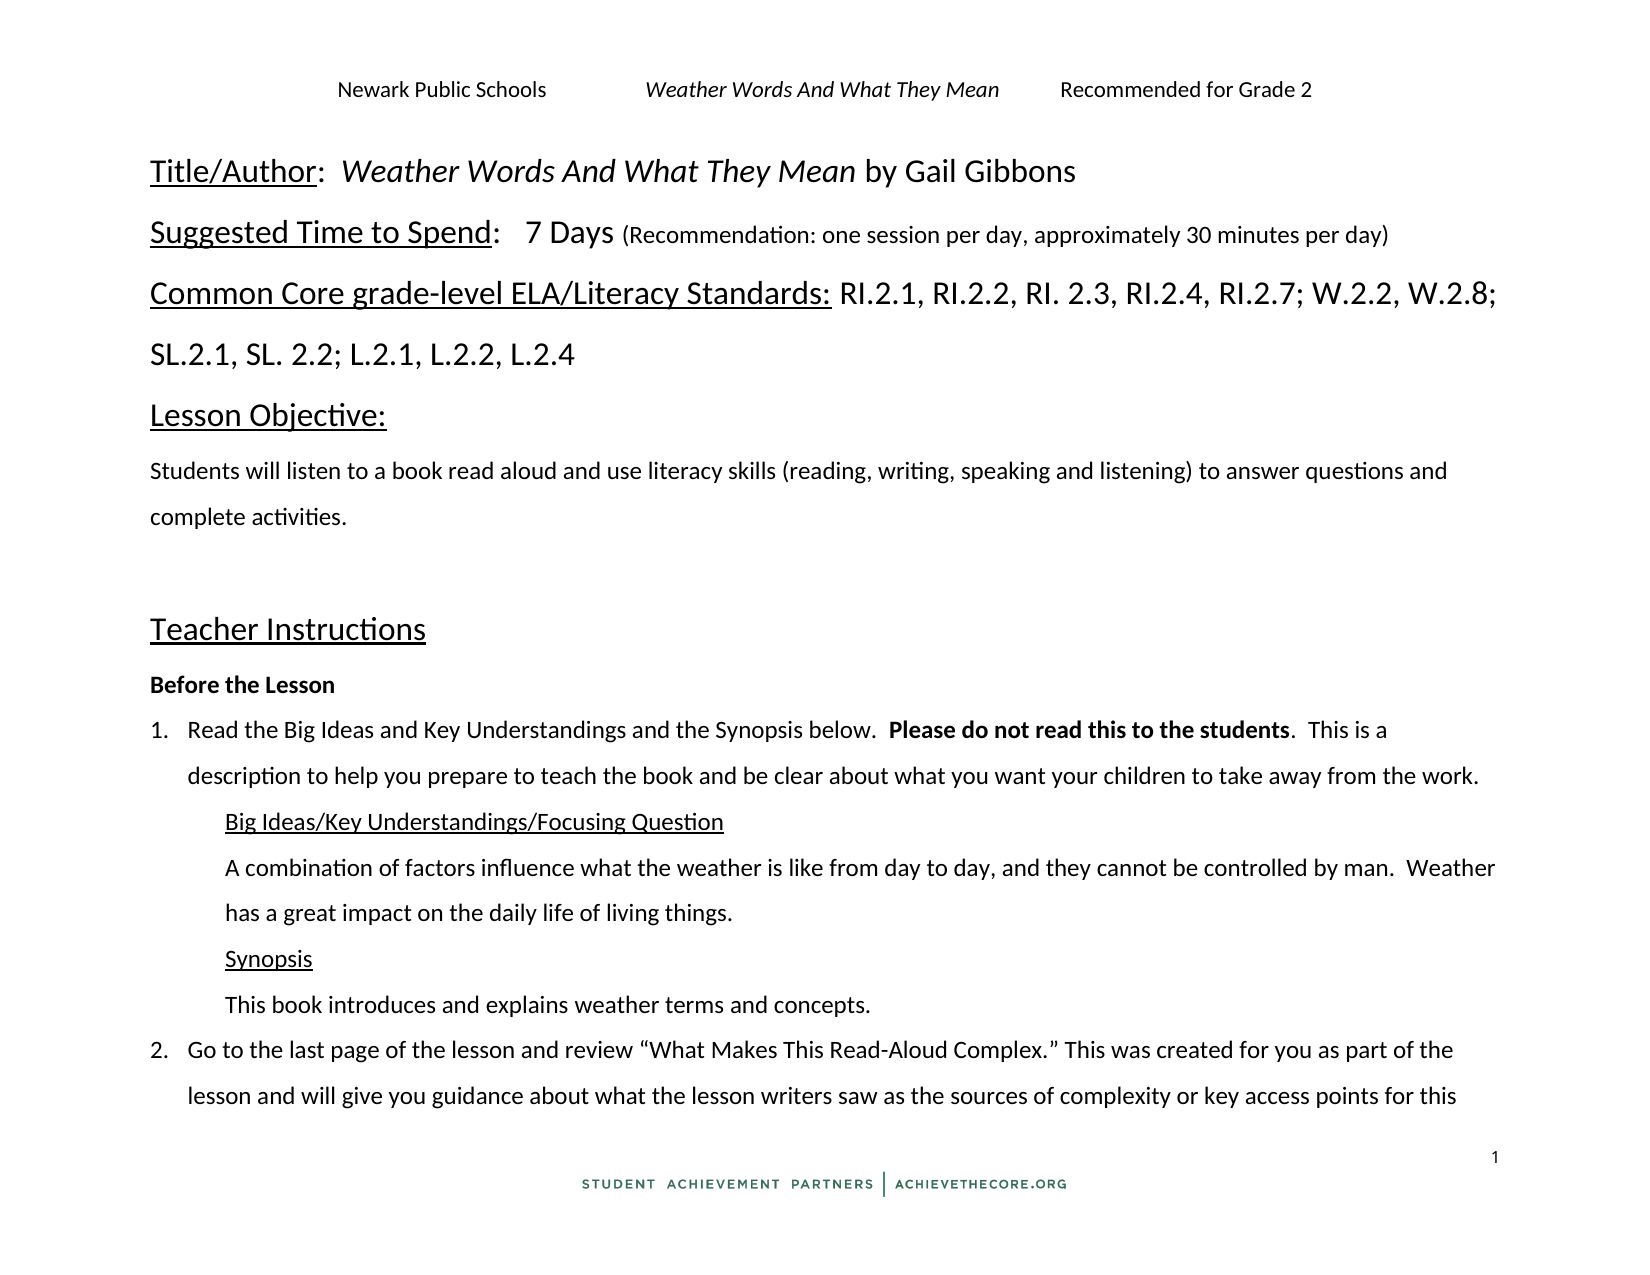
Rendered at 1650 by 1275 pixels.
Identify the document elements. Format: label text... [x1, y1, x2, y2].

text Students will listen to a book read aloud and use literacy skills (reading, writing, speaking and listening) to answer questions and complete activities. [150, 455, 1500, 531]
list Read the Big Ideas and Key Understandings and the Synopsis below. Please do not read this to the students. This is a description to help you prepare to teach the book and be clear about what you want your children to take away from the work. [150, 714, 1500, 791]
text Before the Lesson [150, 669, 1500, 699]
text Common Core grade-level ELA/Literacy Standards: RI.2.1, RI.2.2, RI. 2.3, RI.2.4, RI.2.7; W.2.2, W.2.8; SL.2.1, SL. 2.2; L.2.1, L.2.2, L.2.4 [150, 272, 1500, 374]
text This book introduces and explains weather terms and concepts. [187, 989, 1500, 1019]
text A combination of factors influence what the weather is like from day to day, and they cannot be controlled by man. Weather has a great impact on the daily life of living things. [225, 852, 1500, 928]
text Big Ideas/Key Understandings/Focusing Question [150, 806, 1500, 836]
text Lesson Objective: [150, 394, 1500, 435]
picture [571, 1168, 1079, 1200]
text Suggested Time to Spend: 7 Days (Recommendation: one session per day, approximately 30 minutes per day) [150, 211, 1500, 252]
text Synopsis [187, 943, 1500, 974]
text Teacher Instructions [150, 608, 1500, 648]
text Title/Author: Weather Words And What They Mean by Gail Gibbons [150, 150, 1500, 191]
